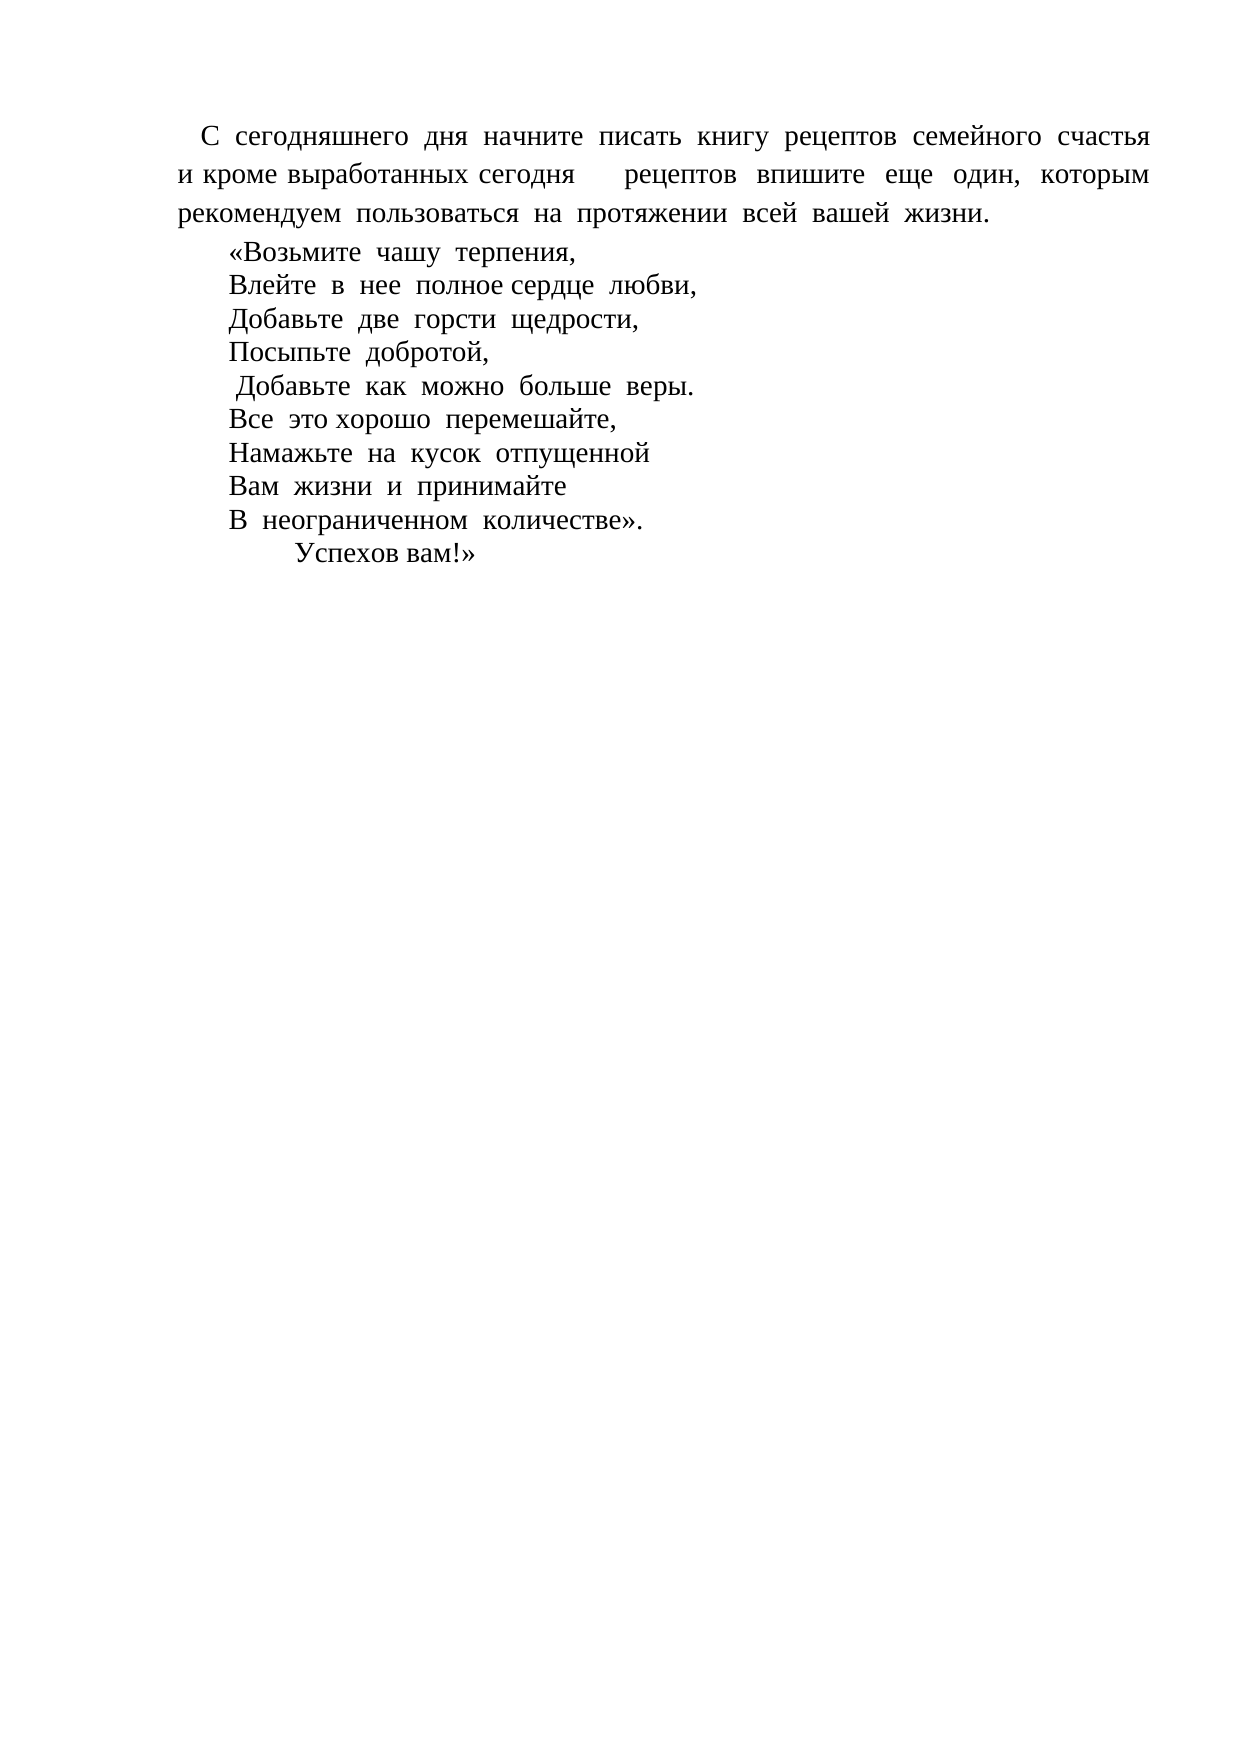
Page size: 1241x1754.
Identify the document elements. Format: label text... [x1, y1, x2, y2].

text Вам жизни и принимайте [177, 468, 1152, 502]
text Успехов вам!» [177, 536, 1152, 569]
text «Возьмите чашу терпения, [177, 234, 1152, 267]
text Посыпьте добротой, [177, 334, 1152, 368]
text Влейте в нее полное сердце любви, [177, 267, 1152, 301]
text Добавьте две горсти щедрости, [177, 301, 1152, 334]
text Намажьте на кусок отпущенной [177, 435, 1152, 468]
text С сегодняшнего дня начните писать книгу рецептов семейного счастья и кроме выработанных сегодня рецептов впишите еще один, которым рекомендуем пользоваться на протяжении всей вашей жизни. [177, 118, 1152, 229]
text Добавьте как можно больше веры. [177, 368, 1152, 401]
text В неограниченном количестве». [177, 502, 1152, 536]
text Все это хорошо перемешайте, [177, 401, 1152, 435]
